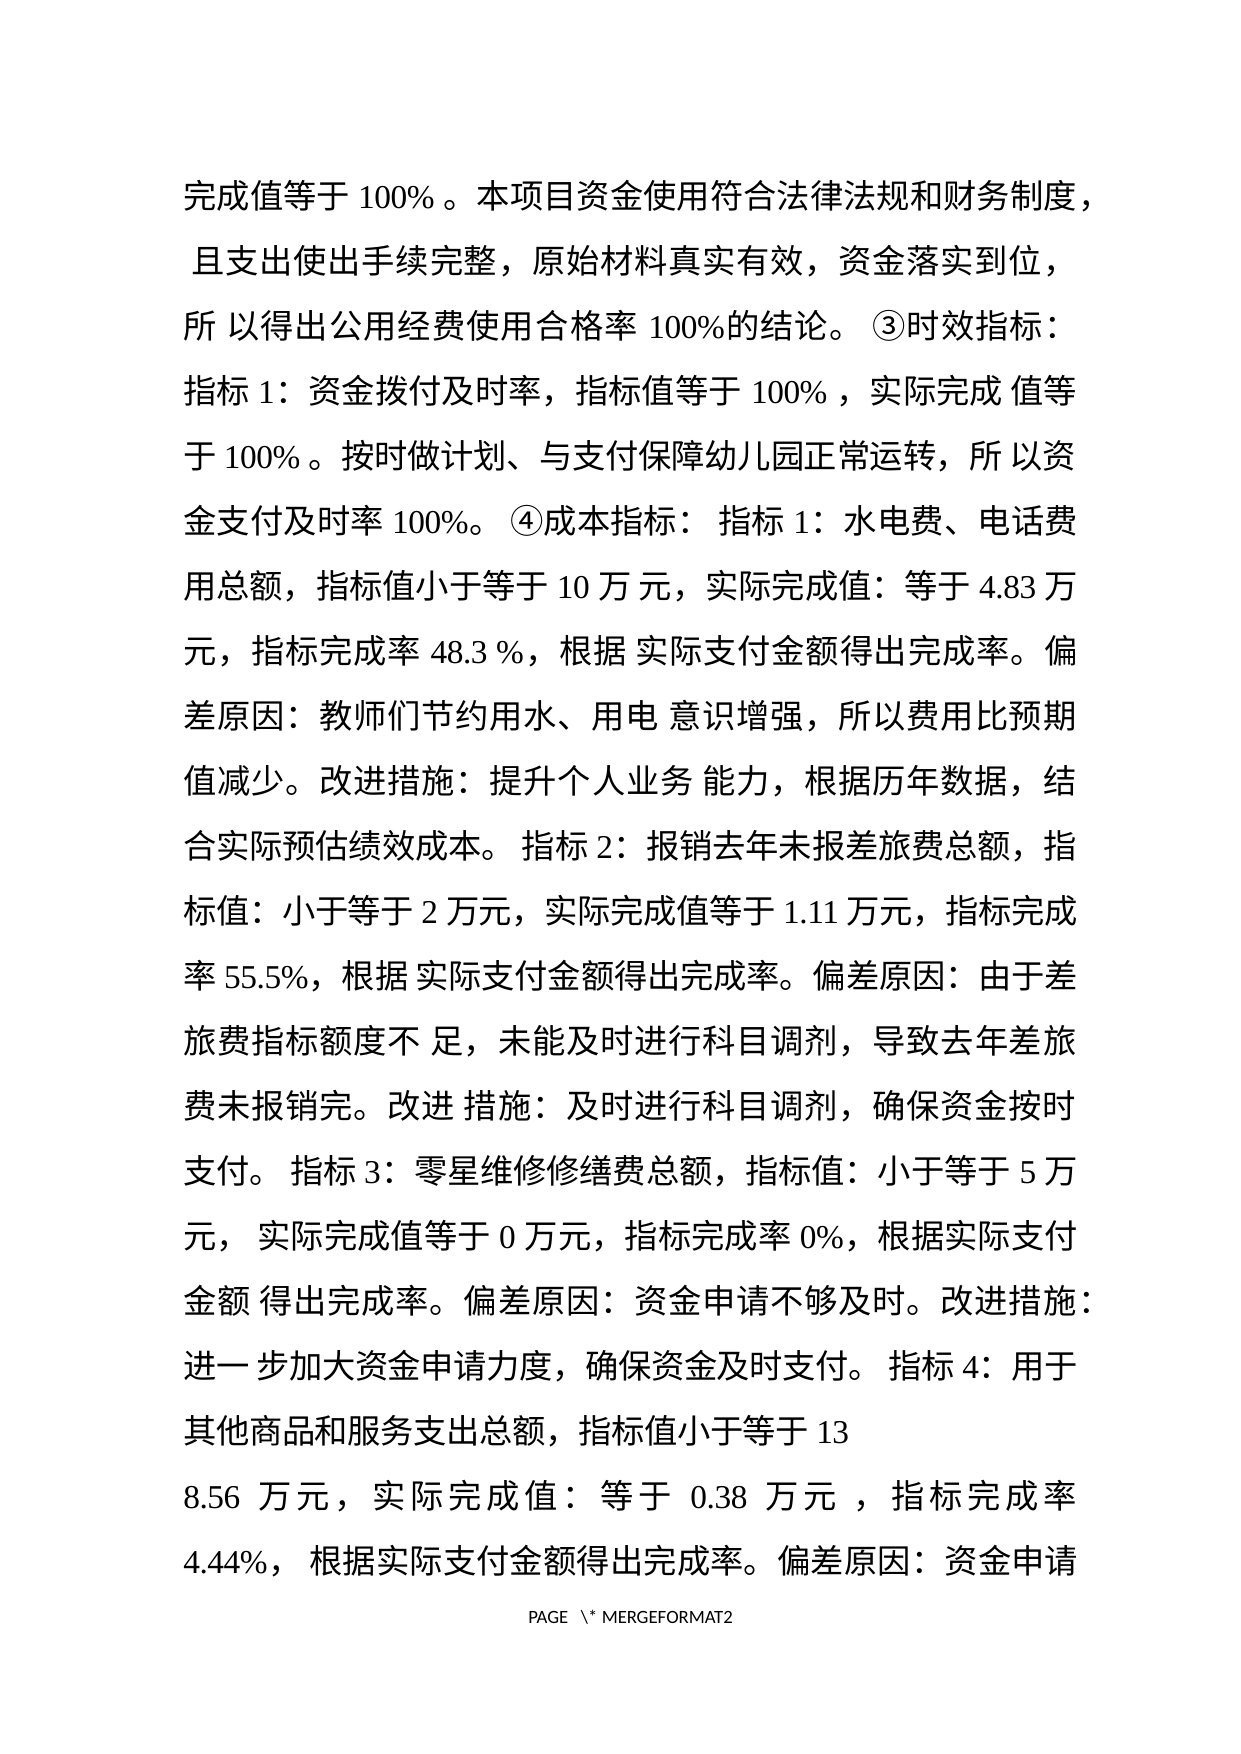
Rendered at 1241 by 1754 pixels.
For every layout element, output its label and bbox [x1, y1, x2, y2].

text [183, 162, 1078, 1592]
